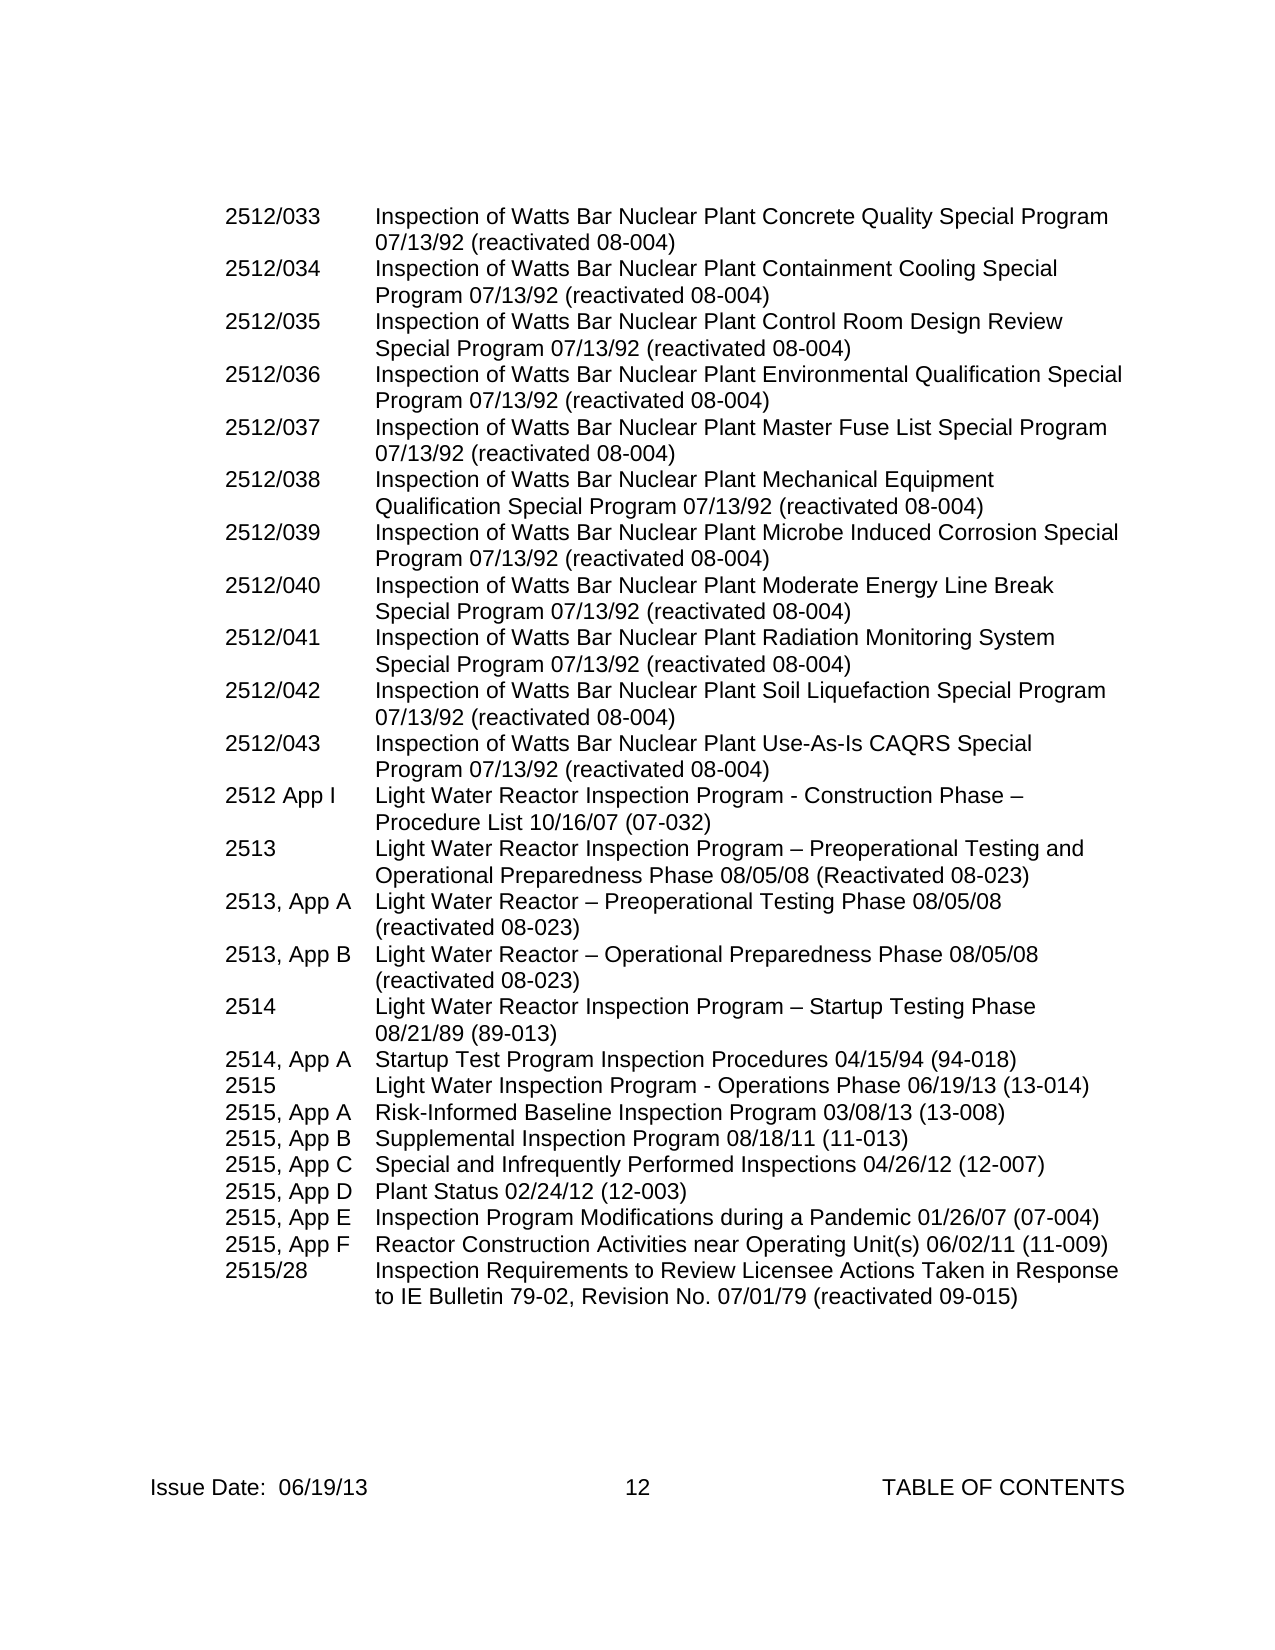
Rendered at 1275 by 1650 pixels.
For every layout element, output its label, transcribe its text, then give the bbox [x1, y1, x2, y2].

text 2512/043 Inspection of Watts Bar Nuclear Plant Use-As-Is CAQRS Special Program 07/13/92 (reactivated 08-004) [150, 730, 1125, 782]
text 2515, App A Risk-Informed Baseline Inspection Program 03/08/13 (13-008) [150, 1099, 1125, 1125]
text 2515, App E Inspection Program Modifications during a Pandemic 01/26/07 (07-004) [225, 1204, 1125, 1231]
text 2515, App F Reactor Construction Activities near Operating Unit(s) 06/02/11 (11-009) [225, 1231, 1125, 1257]
text 2512/035 Inspection of Watts Bar Nuclear Plant Control Room Design Review Special Program 07/13/92 (reactivated 08-004) [150, 308, 1125, 361]
text 2515 Light Water Inspection Program - Operations Phase 06/19/13 (13-014) [150, 1072, 1125, 1099]
text 2512/036 Inspection of Watts Bar Nuclear Plant Environmental Qualification Special Program 07/13/92 (reactivated 08-004) [150, 361, 1125, 413]
text 2515, App B Supplemental Inspection Program 08/18/11 (11-013) [225, 1125, 1125, 1151]
text 2515, App C Special and Infrequently Performed Inspections 04/26/12 (12-007) [225, 1151, 1125, 1178]
text 2515, App D Plant Status 02/24/12 (12-003) [225, 1178, 1125, 1204]
text 2512/033 Inspection of Watts Bar Nuclear Plant Concrete Quality Special Program 07/13/92 (reactivated 08-004) [150, 203, 1125, 255]
text 2512 App I Light Water Reactor Inspection Program - Construction Phase – Procedure List 10/16/07 (07-032) [225, 782, 1125, 835]
text 2513, App A Light Water Reactor – Preoperational Testing Phase 08/05/08 (reactivated 08-023) [150, 888, 1125, 941]
text 2512/040 Inspection of Watts Bar Nuclear Plant Moderate Energy Line Break Special Program 07/13/92 (reactivated 08-004) [150, 572, 1125, 624]
text 2514 Light Water Reactor Inspection Program – Startup Testing Phase 08/21/89 (89-013) [225, 993, 1125, 1046]
text 2512/034 Inspection of Watts Bar Nuclear Plant Containment Cooling Special Program 07/13/92 (reactivated 08-004) [150, 255, 1125, 308]
text 2512/042 Inspection of Watts Bar Nuclear Plant Soil Liquefaction Special Program 07/13/92 (reactivated 08-004) [150, 677, 1125, 730]
text 2512/038 Inspection of Watts Bar Nuclear Plant Mechanical Equipment Qualification Special Program 07/13/92 (reactivated 08-004) [150, 466, 1125, 519]
text 2515/28 Inspection Requirements to Review Licensee Actions Taken in Response to IE Bulletin 79-02, Revision No. 07/01/79 (reactivated 09-015) [150, 1257, 1125, 1309]
text 2513 Light Water Reactor Inspection Program – Preoperational Testing and Operational Preparedness Phase 08/05/08 (Reactivated 08-023) [150, 835, 1125, 888]
text 2512/041 Inspection of Watts Bar Nuclear Plant Radiation Monitoring System Special Program 07/13/92 (reactivated 08-004) [150, 624, 1125, 677]
text 2512/039 Inspection of Watts Bar Nuclear Plant Microbe Induced Corrosion Special Program 07/13/92 (reactivated 08-004) [150, 519, 1125, 572]
text 2513, App B Light Water Reactor – Operational Preparedness Phase 08/05/08 (reactivated 08-023) [150, 941, 1125, 993]
text 2512/037 Inspection of Watts Bar Nuclear Plant Master Fuse List Special Program 07/13/92 (reactivated 08-004) [150, 413, 1125, 466]
text 2514, App A Startup Test Program Inspection Procedures 04/15/94 (94-018) [150, 1046, 1125, 1072]
